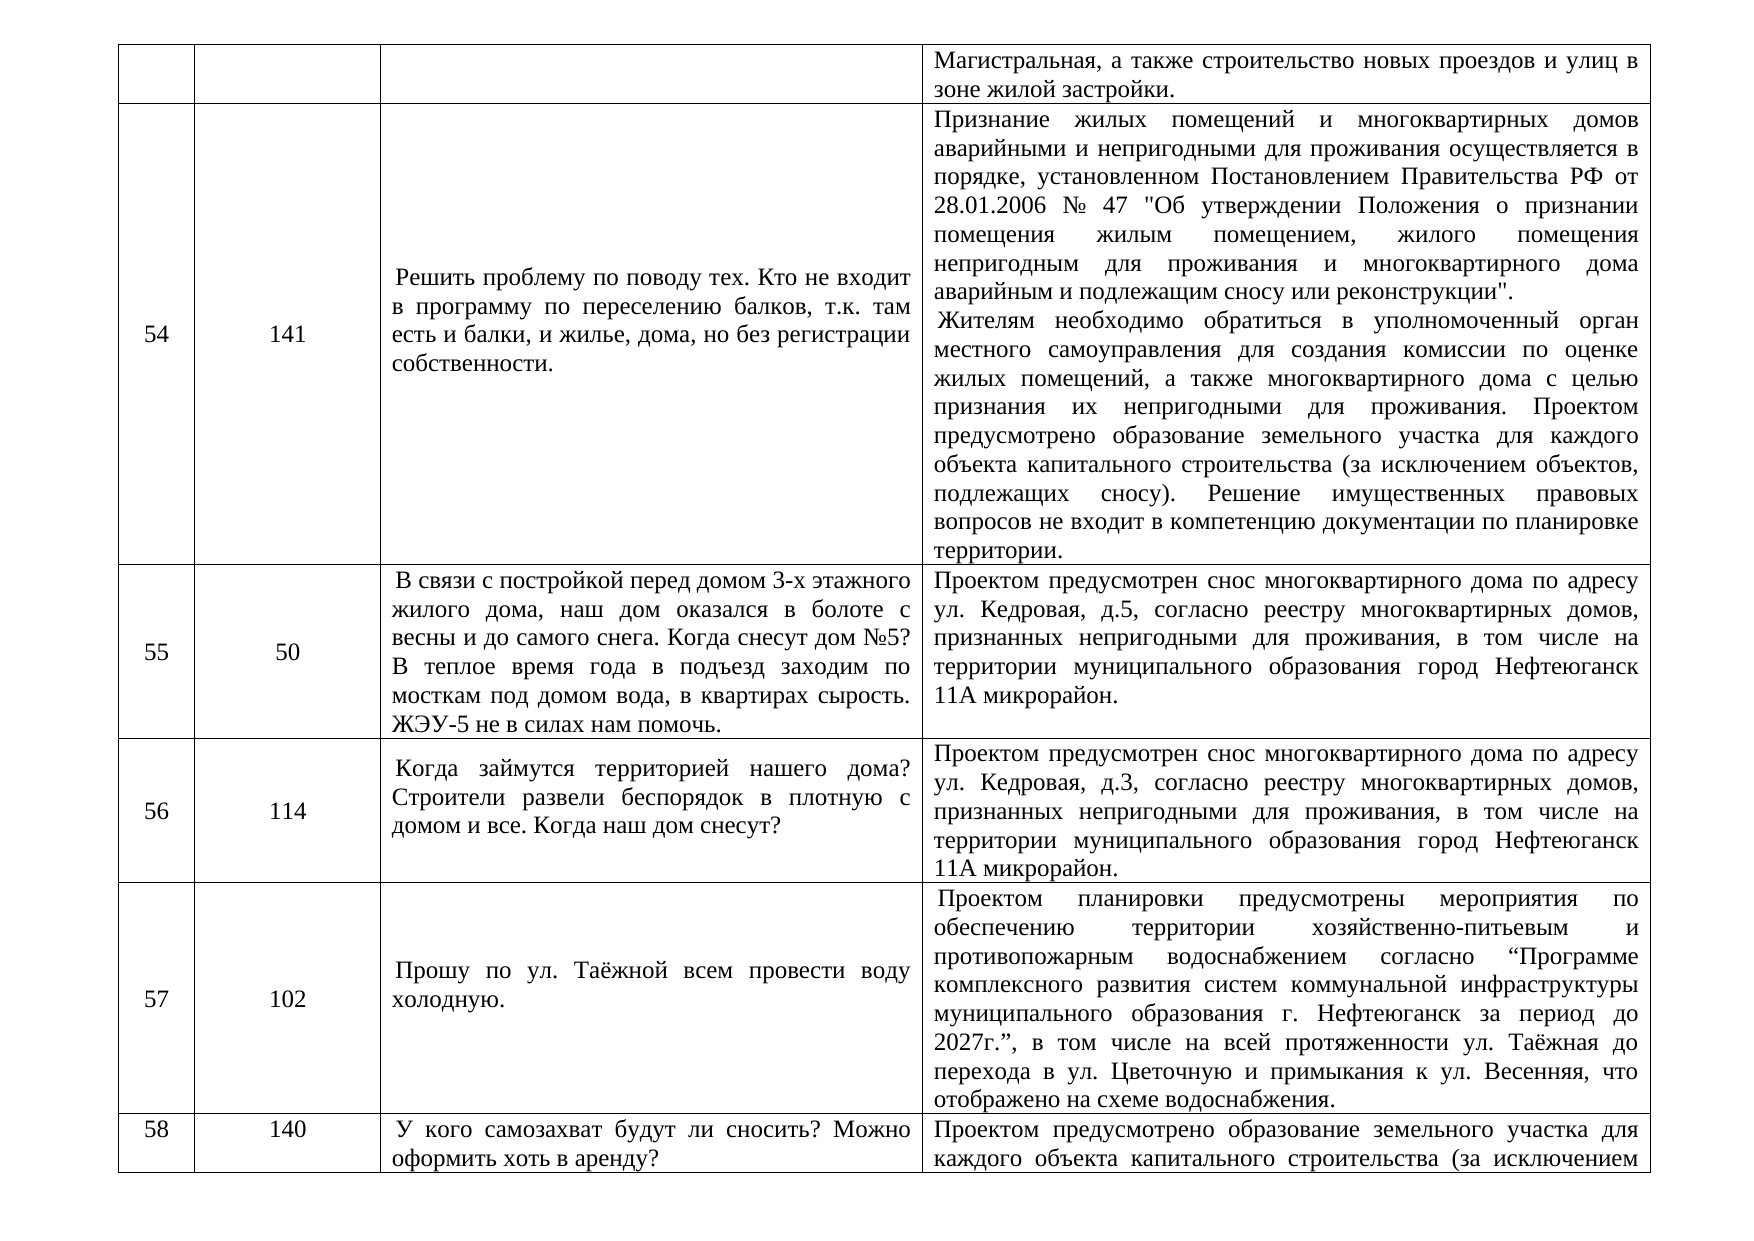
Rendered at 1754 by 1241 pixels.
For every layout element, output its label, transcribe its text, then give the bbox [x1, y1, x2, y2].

table_cell 54 [119, 104, 194, 564]
table_cell 77 [195, 45, 380, 103]
table_cell 140 [195, 1114, 380, 1172]
table_cell Решить проблему по поводу тех. Кто не входит в программу по переселению балков, т.к. там есть и балки, и жилье, дома, но без регистрации собственности. [381, 104, 922, 564]
table_cell В связи с постройкой перед домом 3-х этажного жилого дома, наш дом оказался в болоте с весны и до самого снега. Когда снесут дом №5? В теплое время года в подъезд заходим по мосткам под домом вода, в квартирах сырость. ЖЭУ-5 не в силах нам помочь. [381, 565, 922, 737]
table_cell Признание жилых помещений и многоквартирных домов аварийными и непригодными для проживания осуществляется в порядке, установленном Постановлением Правительства РФ от 28.01.2006 № 47 "Об утверждении Положения о признании помещения жилым помещением, жилого помещения непригодным для проживания и многоквартирного дома аварийным и подлежащим сносу или реконструкции". Жителям необходимо обратиться в уполномоченный орган местного самоуправления для создания комиссии по оценке жилых помещений, а также многоквартирного дома с целью признания их непригодными для проживания. Проектом предусмотрено образование земельного участка для каждого объекта капитального строительства (за исключением объектов, подлежащих сносу). Решение имущественных правовых вопросов не входит в компетенцию документации по планировке территории. [923, 104, 1650, 564]
table_cell Проектом предусмотрен снос многоквартирного дома по адресу ул. Кедровая, д.5, согласно реестру многоквартирных домов, признанных непригодными для проживания, в том числе на территории муниципального образования город Нефтеюганск 11А микрорайон. [923, 565, 1650, 737]
table_cell 141 [195, 104, 380, 564]
table_cell 57 [119, 883, 194, 1113]
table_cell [381, 45, 922, 103]
table_cell 50 [195, 565, 380, 737]
table_cell 53 [119, 45, 194, 103]
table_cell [381, 1114, 922, 1172]
table_cell 102 [195, 883, 380, 1113]
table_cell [923, 1114, 1650, 1172]
table_cell Проектом планировки предусмотрены мероприятия по обеспечению территории хозяйственно-питьевым и противопожарным водоснабжением согласно “Программе комплексного развития систем коммунальной инфраструктуры муниципального образования г. Нефтеюганск за период до 2027г.”, в том числе на всей протяженности ул. Таёжная до перехода в ул. Цветочную и примыкания к ул. Весенняя, что отображено на схеме водоснабжения. [923, 883, 1650, 1113]
table_cell Проектом предусмотрен снос многоквартирного дома по адресу ул. Кедровая, д.3, согласно реестру многоквартирных домов, признанных непригодными для проживания, в том числе на территории муниципального образования город Нефтеюганск 11А микрорайон. [923, 739, 1650, 882]
table_cell 58 [119, 1114, 194, 1172]
table_cell Когда займутся территорией нашего дома? Строители развели беспорядок в плотную с домом и все. Когда наш дом снесут? [381, 739, 922, 882]
table_cell Прошу по ул. Таёжной всем провести воду холодную. [381, 883, 922, 1113]
table_cell 114 [195, 739, 380, 882]
table_cell 56 [119, 739, 194, 882]
table_cell 55 [119, 565, 194, 737]
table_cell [923, 45, 1650, 103]
